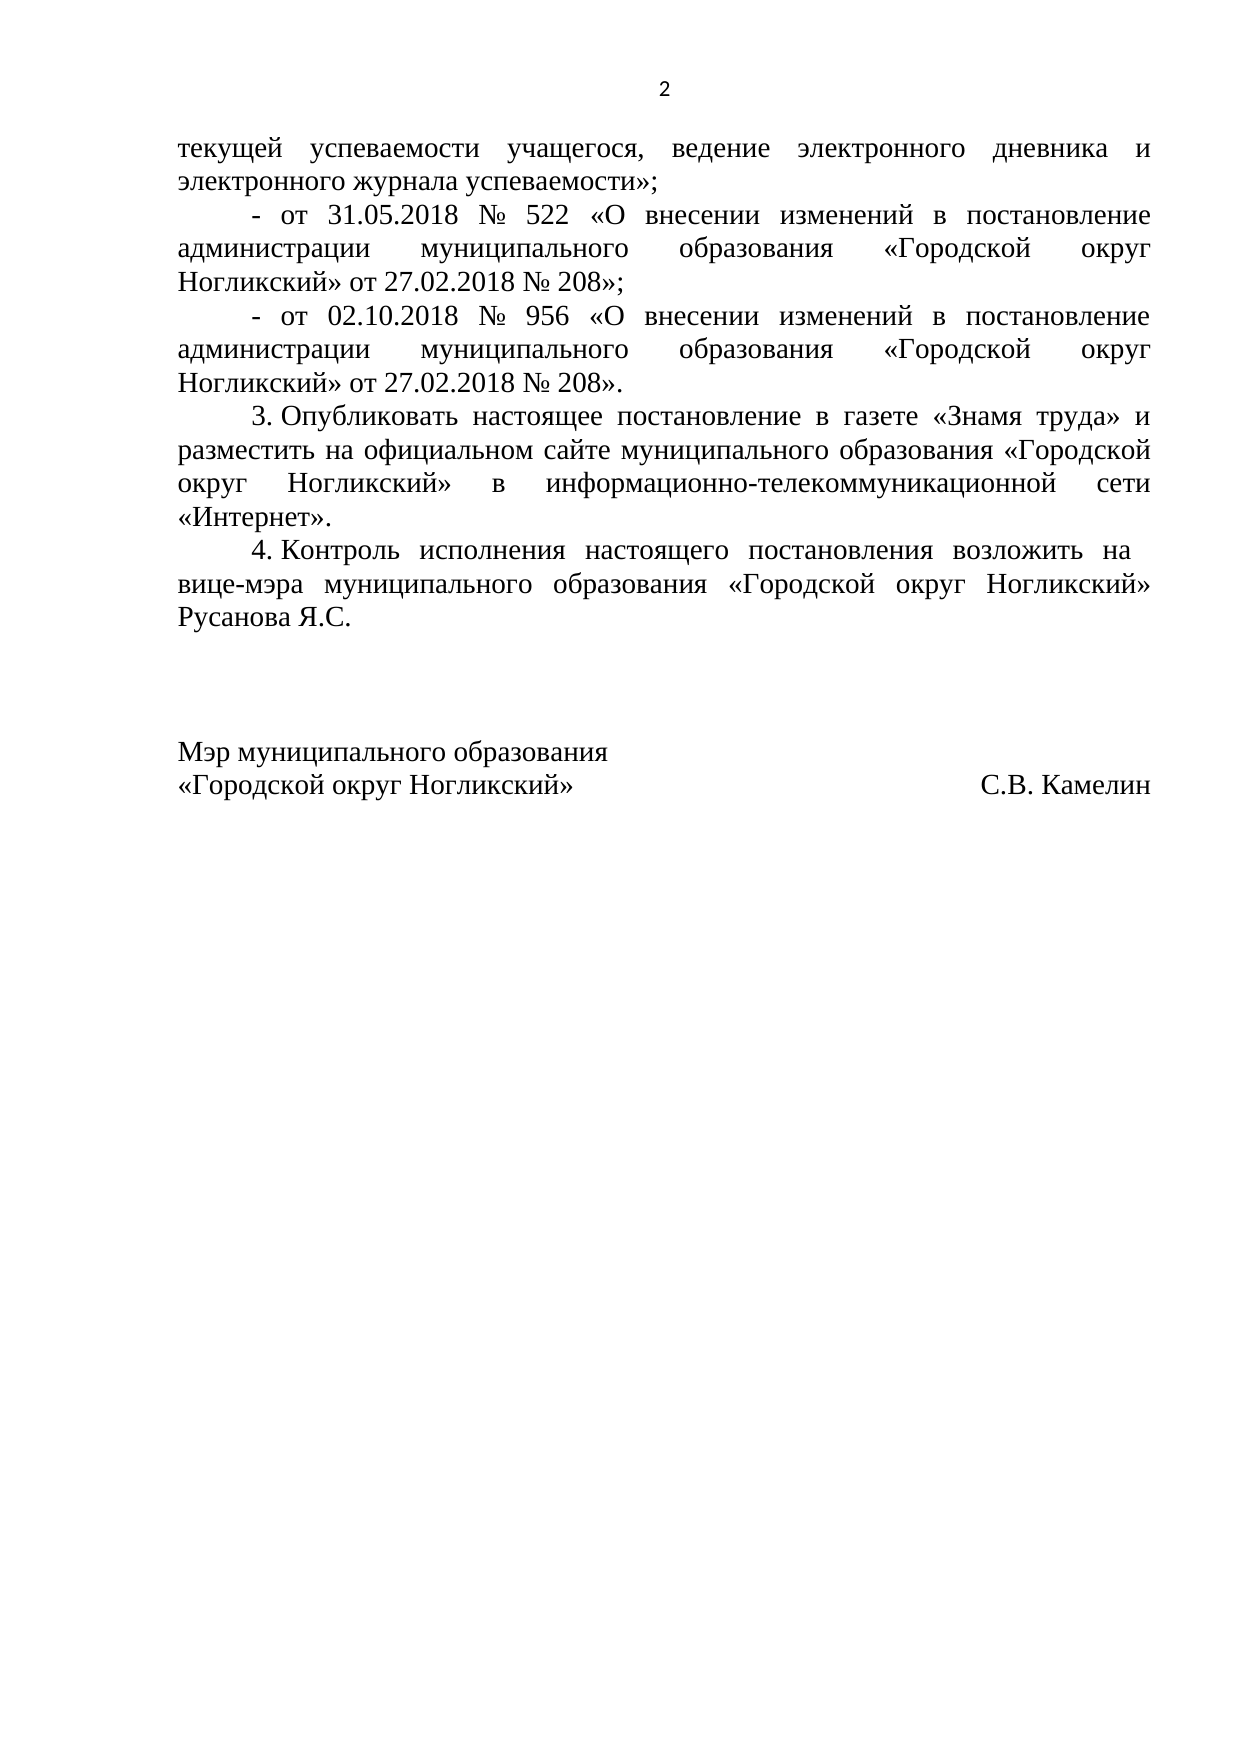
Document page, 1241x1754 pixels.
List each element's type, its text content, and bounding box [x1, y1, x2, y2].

list Контроль исполнения настоящего постановления возложить на вице-мэра муниципального образования «Городской округ Ногликский» Русанова Я.С. [177, 532, 1152, 633]
list - от 31.05.2018 № 522 «О внесении изменений в постановление администрации муниципального образования «Городской округ Ногликский» от 27.02.2018 № 208»; [177, 197, 1152, 298]
text «Городской округ Ногликский» С.В. Камелин [177, 767, 1152, 801]
list - от 02.10.2018 № 956 «О внесении изменений в постановление администрации муниципального образования «Городской округ Ногликский» от 27.02.2018 № 208». [177, 298, 1152, 398]
text Мэр муниципального образования [177, 734, 1152, 767]
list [177, 130, 1152, 197]
list Опубликовать настоящее постановление в газете «Знамя труда» и разместить на официальном сайте муниципального образования «Городской округ Ногликский» в информационно-телекоммуникационной сети «Интернет». [177, 398, 1152, 532]
